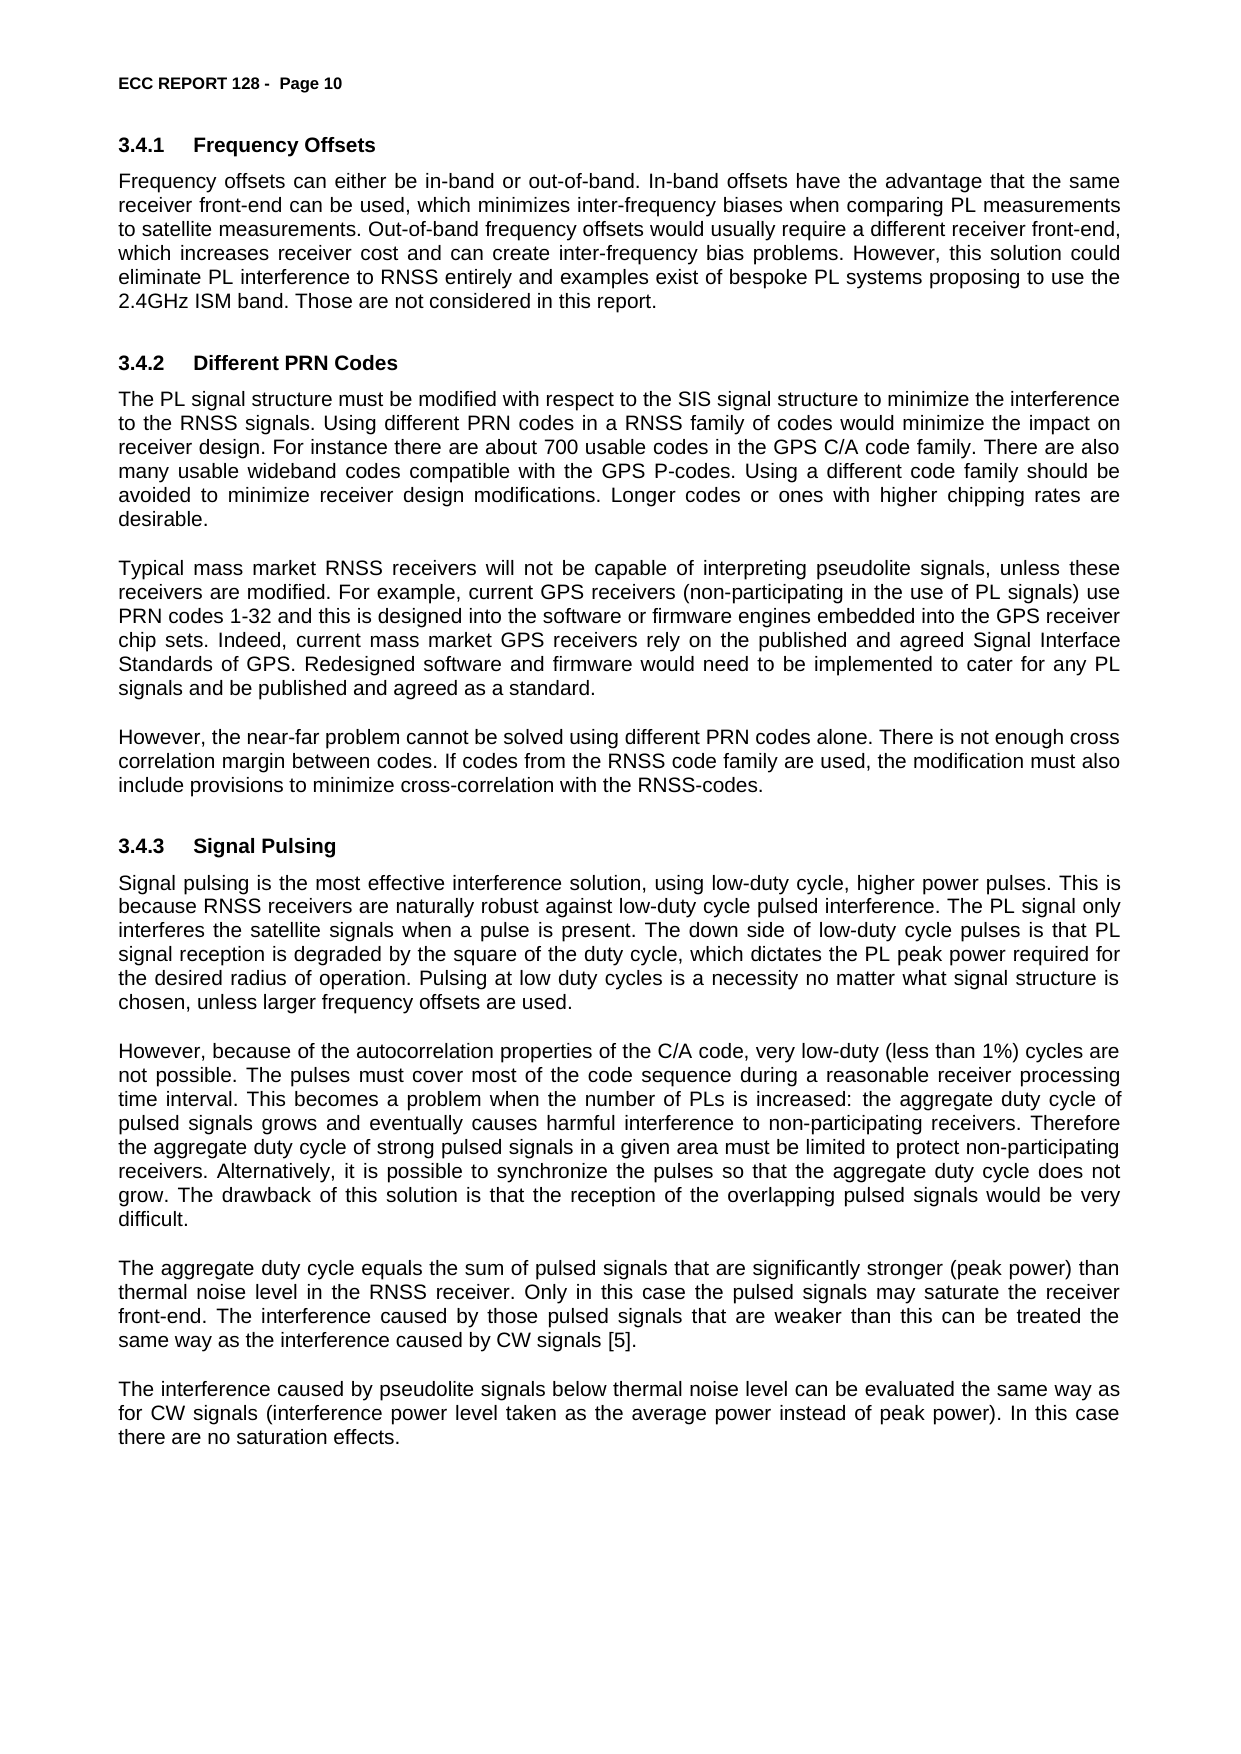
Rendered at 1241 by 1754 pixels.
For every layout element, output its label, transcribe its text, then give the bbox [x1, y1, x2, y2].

text However, the near-far problem cannot be solved using different PRN codes alone. There is not enough cross correlation margin between codes. If codes from the RNSS code family are used, the modification must also include provisions to minimize cross-correlation with the RNSS-codes. [118, 724, 1122, 796]
text The PL signal structure must be modified with respect to the SIS signal structure to minimize the interference to the RNSS signals. Using different PRN codes in a RNSS family of codes would minimize the impact on receiver design. For instance there are about 700 usable codes in the GPS C/A code family. There are also many usable wideband codes compatible with the GPS P-codes. Using a different code family should be avoided to minimize receiver design modifications. Longer codes or ones with higher chipping rates are desirable. [118, 387, 1122, 531]
subtitle Different PRN Codes [118, 351, 1122, 374]
text Signal pulsing is the most effective interference solution, using low-duty cycle, higher power pulses. This is because RNSS receivers are naturally robust against low-duty cycle pulsed interference. The PL signal only interferes the satellite signals when a pulse is present. The down side of low-duty cycle pulses is that PL signal reception is degraded by the square of the duty cycle, which dictates the PL peak power required for the desired radius of operation. Pulsing at low duty cycles is a necessity no matter what signal structure is chosen, unless larger frequency offsets are used. [118, 870, 1122, 1014]
subtitle Frequency Offsets [118, 133, 1122, 157]
text However, because of the autocorrelation properties of the C/A code, very low-duty (less than 1%) cycles are not possible. The pulses must cover most of the code sequence during a reasonable receiver processing time interval. This becomes a problem when the number of PLs is increased: the aggregate duty cycle of pulsed signals grows and eventually causes harmful interference to non-participating receivers. Therefore the aggregate duty cycle of strong pulsed signals in a given area must be limited to protect non-participating receivers. Alternatively, it is possible to synchronize the pulses so that the aggregate duty cycle does not grow. The drawback of this solution is that the reception of the overlapping pulsed signals would be very difficult. [118, 1039, 1122, 1231]
text Typical mass market RNSS receivers will not be capable of interpreting pseudolite signals, unless these receivers are modified. For example, current GPS receivers (non-participating in the use of PL signals) use PRN codes 1-32 and this is designed into the software or firmware engines embedded into the GPS receiver chip sets. Indeed, current mass market GPS receivers rely on the published and agreed Signal Interface Standards of GPS. Redesigned software and firmware would need to be implemented to cater for any PL signals and be published and agreed as a standard. [118, 556, 1122, 699]
text The aggregate duty cycle equals the sum of pulsed signals that are significantly stronger (peak power) than thermal noise level in the RNSS receiver. Only in this case the pulsed signals may saturate the receiver front-end. The interference caused by those pulsed signals that are weaker than this can be treated the same way as the interference caused by CW signals [5]. [118, 1256, 1122, 1352]
subtitle Signal Pulsing [118, 834, 1122, 858]
text Frequency offsets can either be in-band or out-of-band. In-band offsets have the advantage that the same receiver front-end can be used, which minimizes inter-frequency biases when comparing PL measurements to satellite measurements. Out-of-band frequency offsets would usually require a different receiver front-end, which increases receiver cost and can create inter-frequency bias problems. However, this solution could eliminate PL interference to RNSS entirely and examples exist of bespoke PL systems proposing to use the 2.4GHz ISM band. Those are not considered in this report. [118, 169, 1122, 313]
text The interference caused by pseudolite signals below thermal noise level can be evaluated the same way as for CW signals (interference power level taken as the average power instead of peak power). In this case there are no saturation effects. [118, 1377, 1122, 1448]
